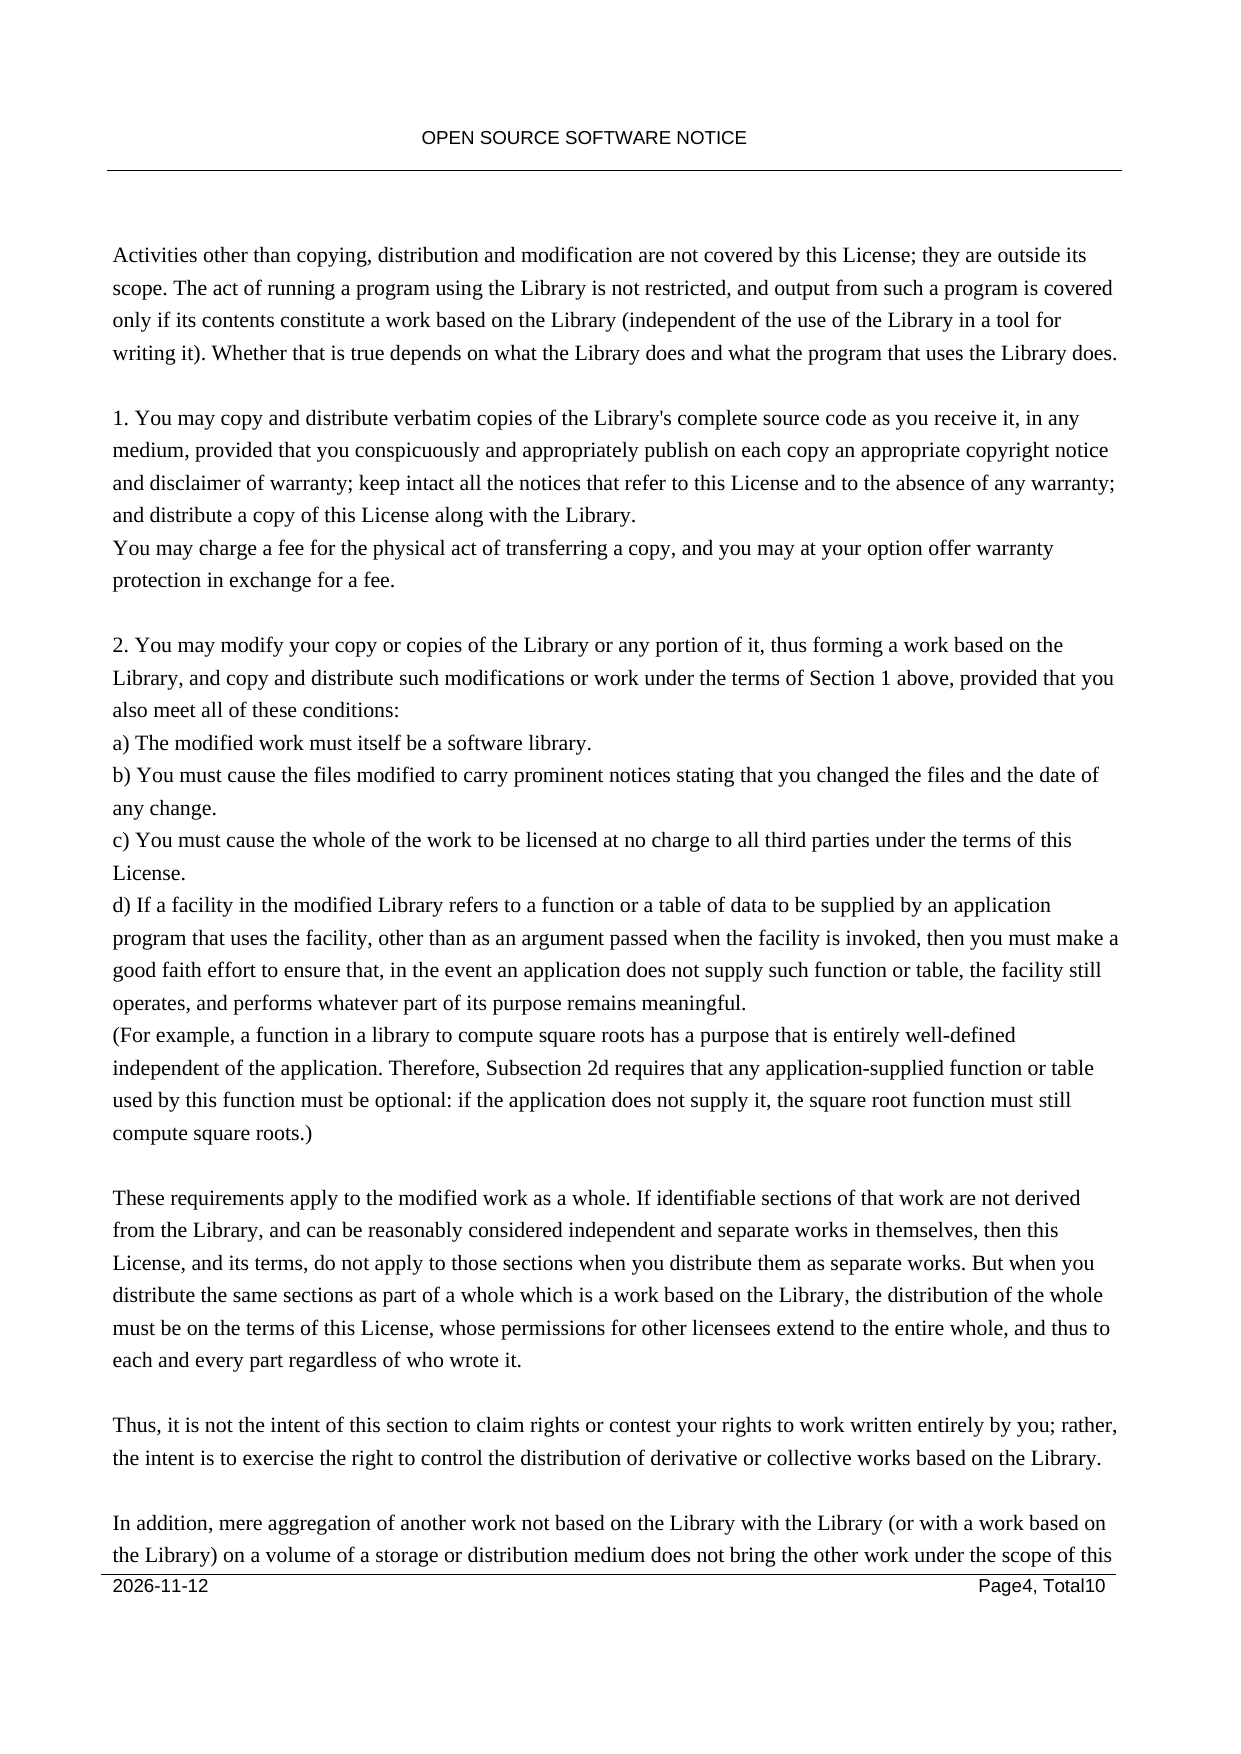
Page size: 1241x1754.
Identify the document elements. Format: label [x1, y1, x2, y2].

text [112, 206, 1128, 1571]
